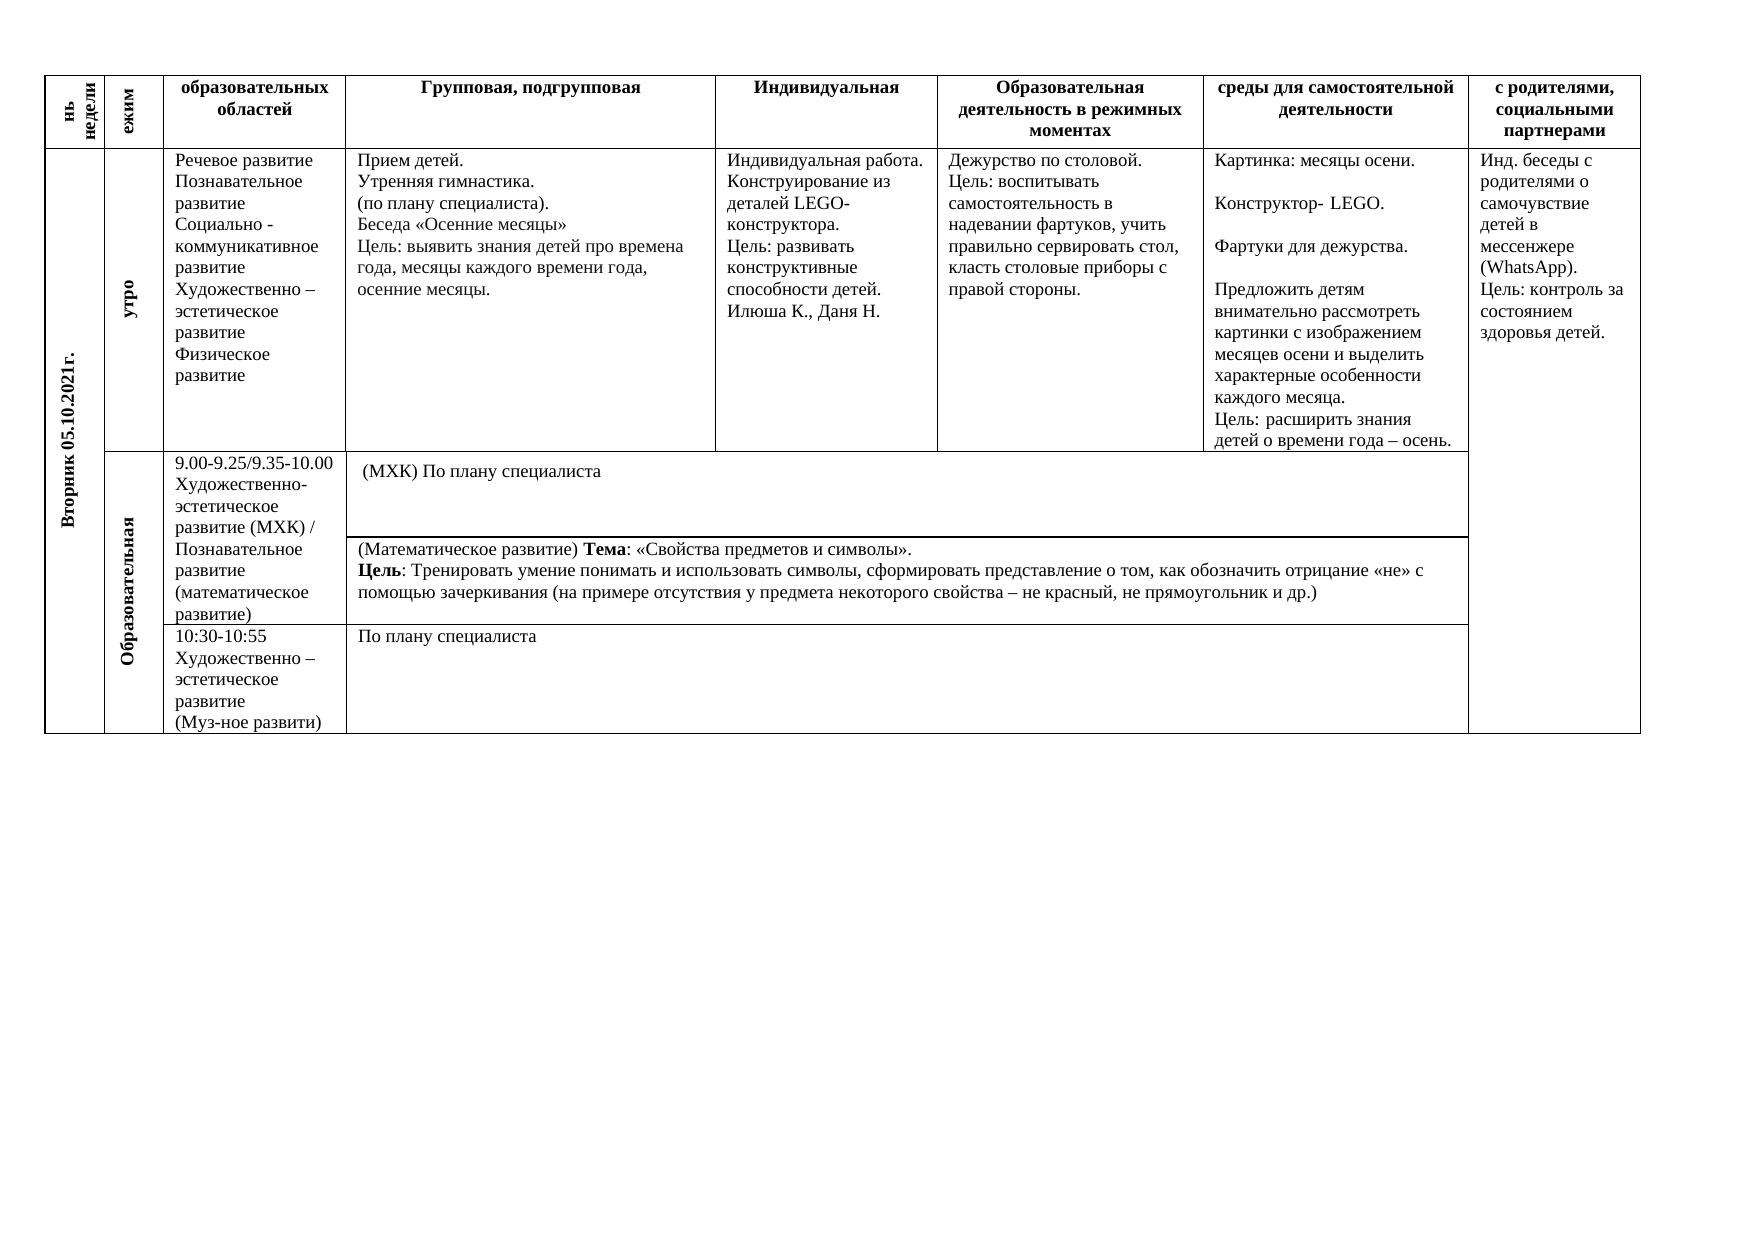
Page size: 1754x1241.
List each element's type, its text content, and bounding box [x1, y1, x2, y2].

table_cell День недели [46, 76, 104, 148]
table_cell 9.00-9.25/9.35-10.00 Художественно-эстетическое развитие (МХК) / Познавательное развитие (математическое развитие) [164, 452, 346, 624]
table_cell Индивидуальная работа. Конструирование из деталей LEGO-конструктора. Цель: развивать конструктивные способности детей. Илюша К., Даня Н. [716, 149, 937, 451]
table_cell Вторник 05.10.2021г. вторник [46, 149, 104, 733]
table_cell утро [105, 149, 163, 451]
table_cell Образовательная деятельность [105, 452, 163, 733]
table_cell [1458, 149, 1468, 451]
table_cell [1469, 76, 1640, 148]
table_cell Режим [105, 76, 163, 148]
table_cell 10:30-10:55 Художественно – эстетическое развитие (Муз-ное развити) [164, 625, 346, 733]
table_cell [164, 76, 345, 148]
table_cell Дежурство по столовой. Цель: воспитывать самостоятельность в надевании фартуков, учить правильно сервировать стол, класть столовые приборы с правой стороны. [938, 149, 1203, 451]
table_cell (МХК) По плану специалиста [347, 452, 1468, 536]
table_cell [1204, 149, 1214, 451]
table_cell (Математическое развитие) Тема: «Свойства предметов и символы». Цель: Тренировать умение понимать и использовать символы, сформировать представление о том, как обозначить отрицание «не» с помощью зачеркивания (на примере отсутствия у предмета некоторого свойства – не красный, не прямоугольник и др.) [347, 538, 1468, 624]
table_cell По плану специалиста [347, 625, 1468, 733]
table_cell Групповая, подгрупповая [346, 76, 715, 148]
table_cell Индивидуальная [716, 76, 937, 148]
table_cell Образовательная деятельность в режимных моментах [938, 76, 1203, 148]
table_cell Речевое развитие Познавательное развитие Социально - коммуникативное развитие Художественно – эстетическое развитие Физическое развитие [164, 149, 345, 451]
table_cell Инд. беседы с родителями о самочувствие детей в мессенжере (WhatsApp). Цель: контроль за состоянием здоровья детей. Индивидуальные беседы с родителями «Осенняя красавица» Цель: попросить родителей подготовить с детьми рисунок – аппликацию с изображением березы. [1469, 149, 1640, 733]
table_cell Прием детей. Утренняя гимнастика. (по плану специалиста). Беседа «Осенние месяцы» Цель: выявить знания детей про времена года, месяцы каждого времени года, осенние месяцы. [346, 149, 715, 451]
table_cell Организация развивающей среды для самостоятельной деятельности [1204, 76, 1468, 148]
